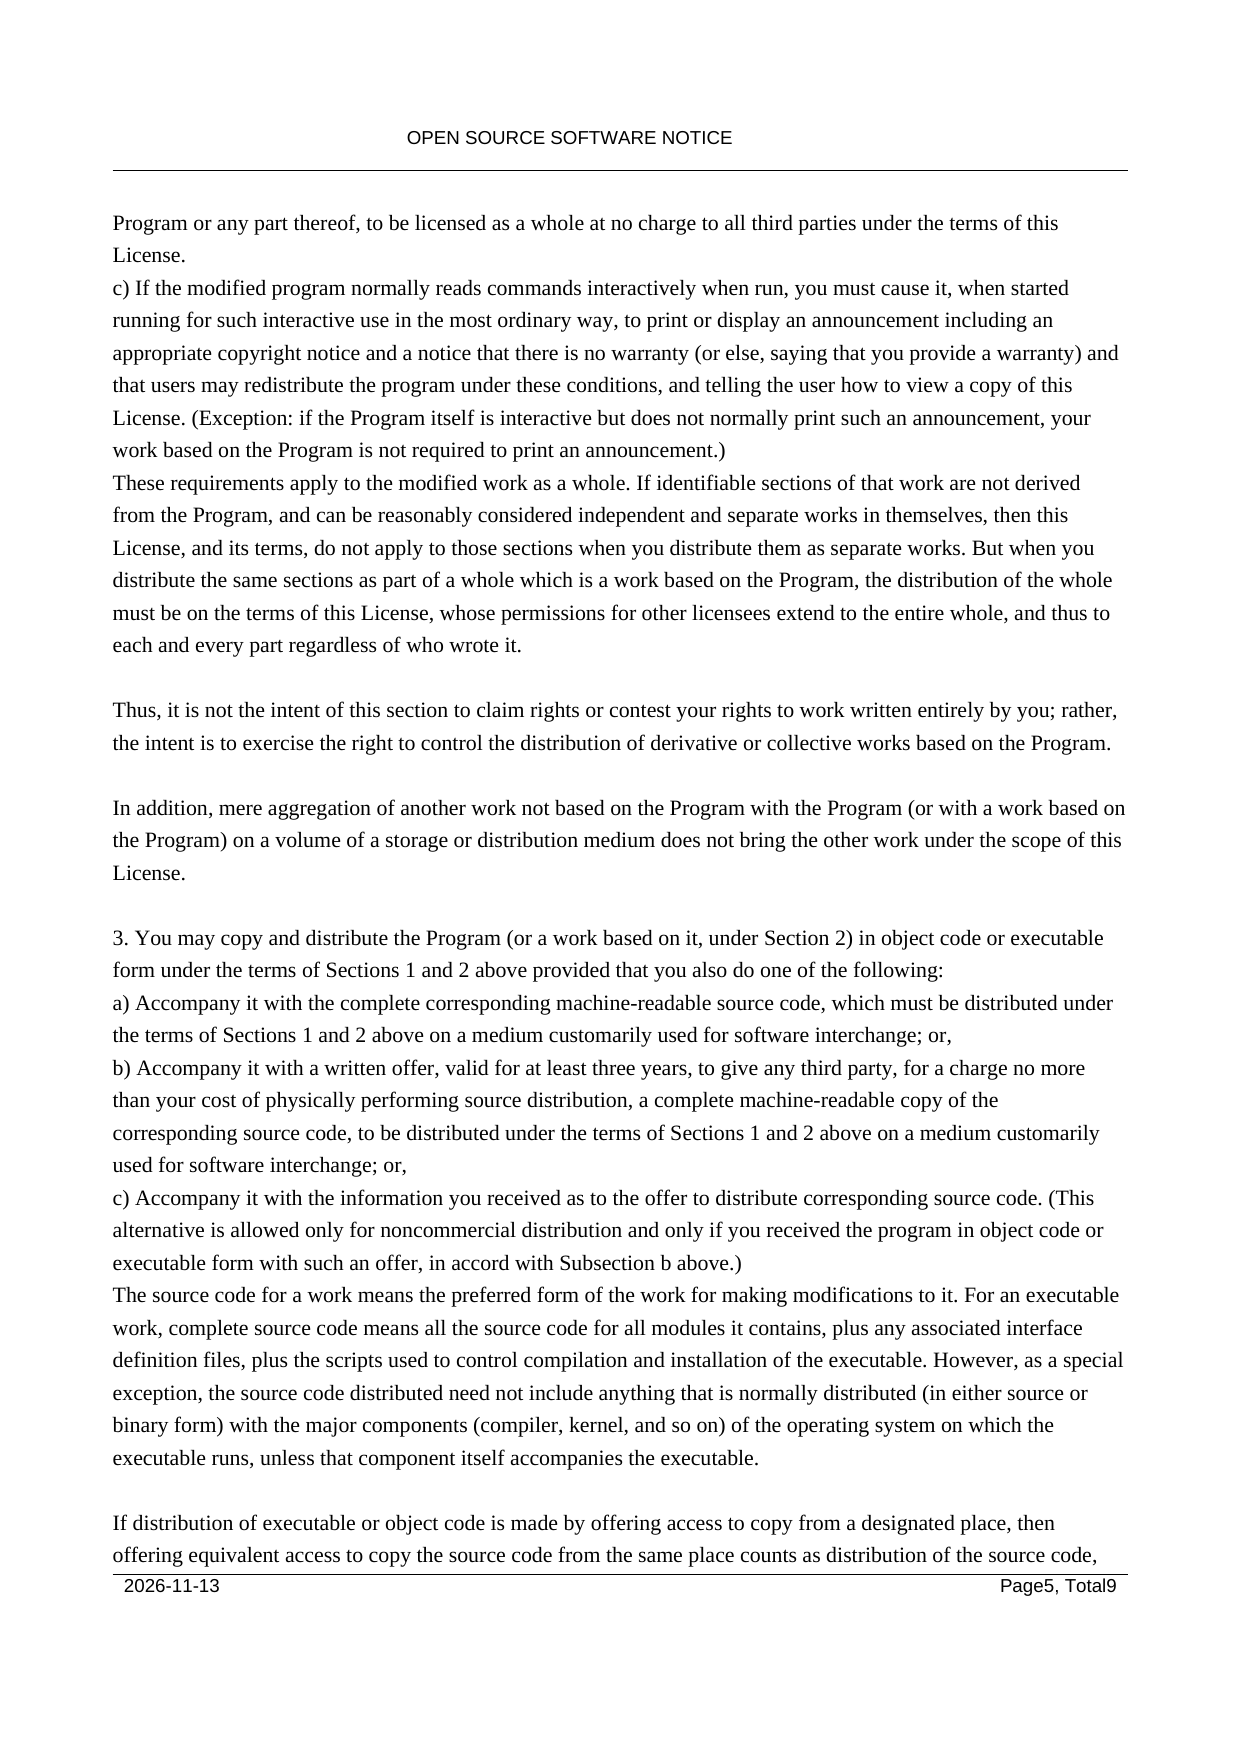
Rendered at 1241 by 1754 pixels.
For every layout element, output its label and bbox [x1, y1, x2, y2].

text [112, 206, 1128, 1571]
